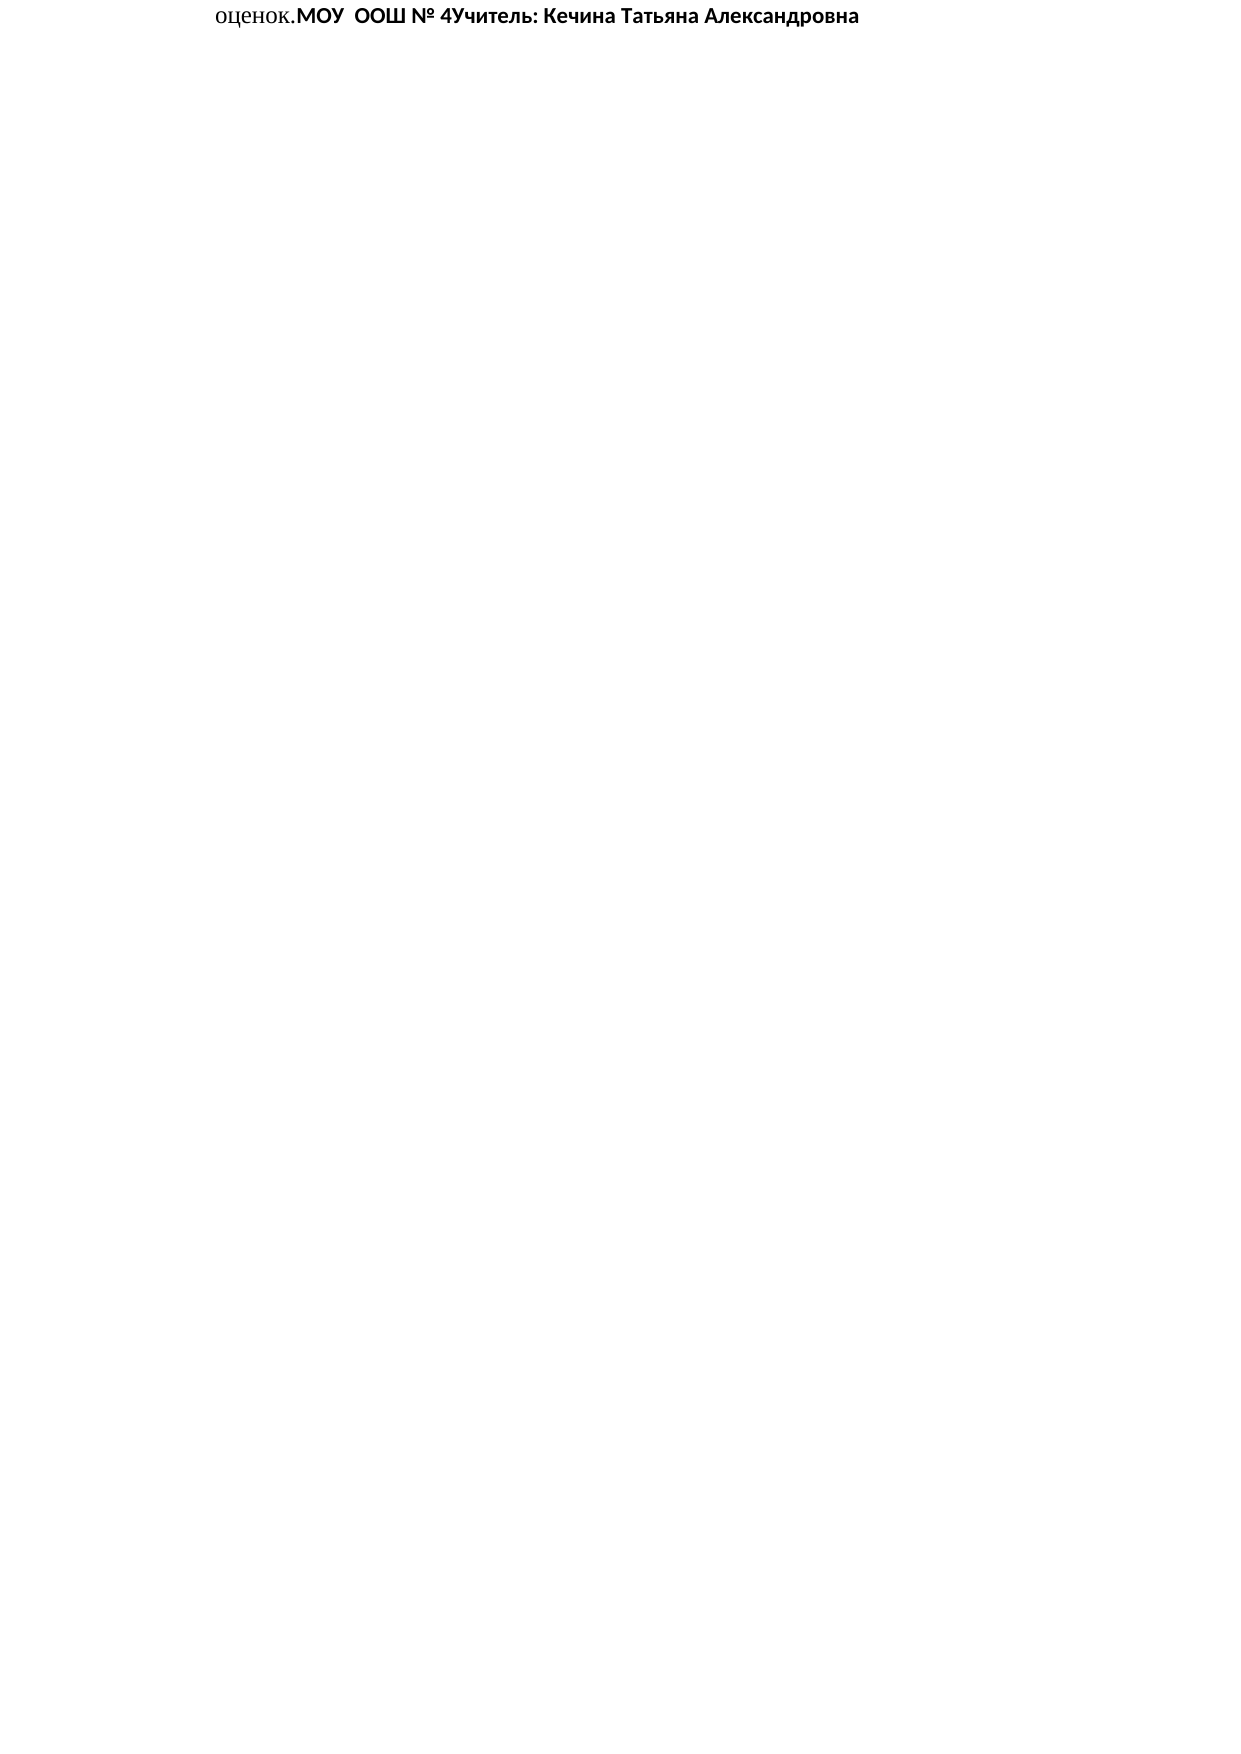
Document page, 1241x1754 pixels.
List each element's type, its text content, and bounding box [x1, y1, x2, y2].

list оценок.МОУ ООШ № 4Учитель: Кечина Татьяна Александровна [215, 0, 1152, 29]
